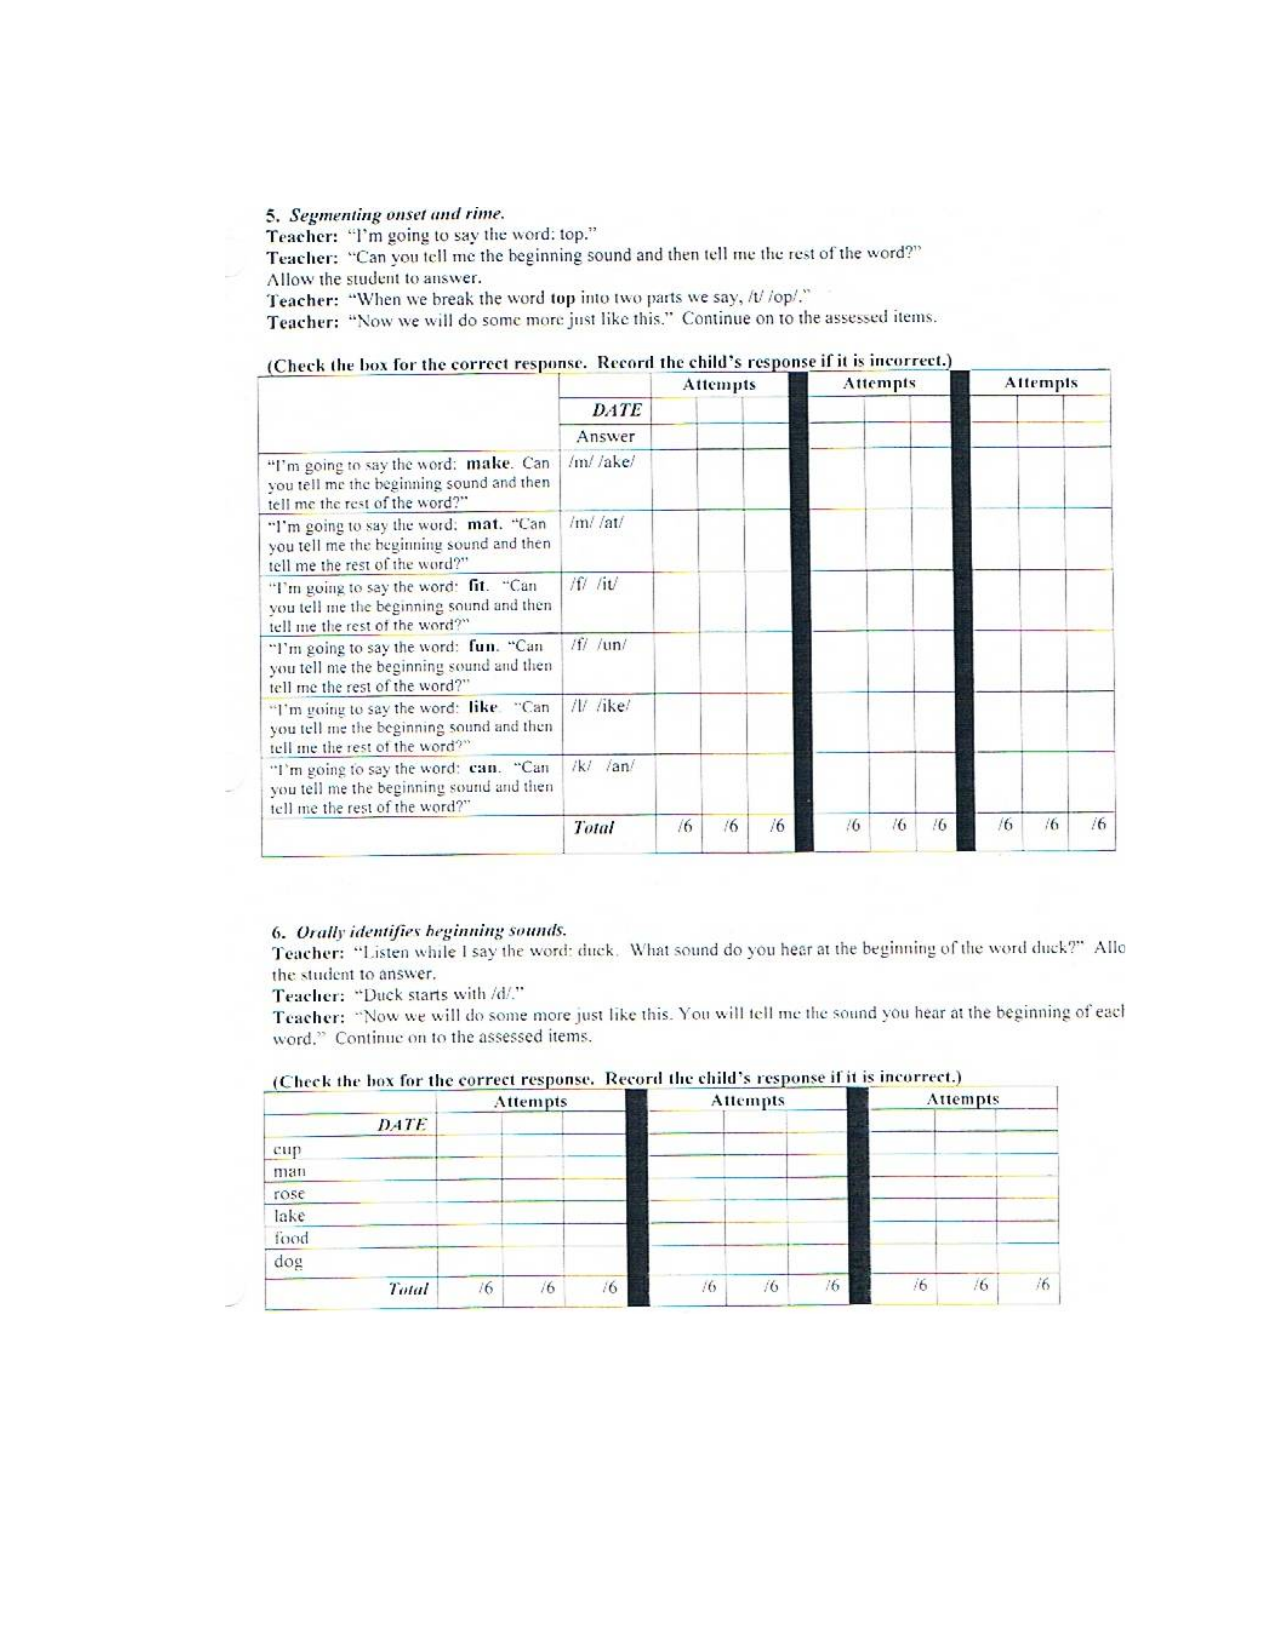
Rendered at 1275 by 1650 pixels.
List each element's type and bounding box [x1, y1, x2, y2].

picture [225, 207, 1125, 1314]
